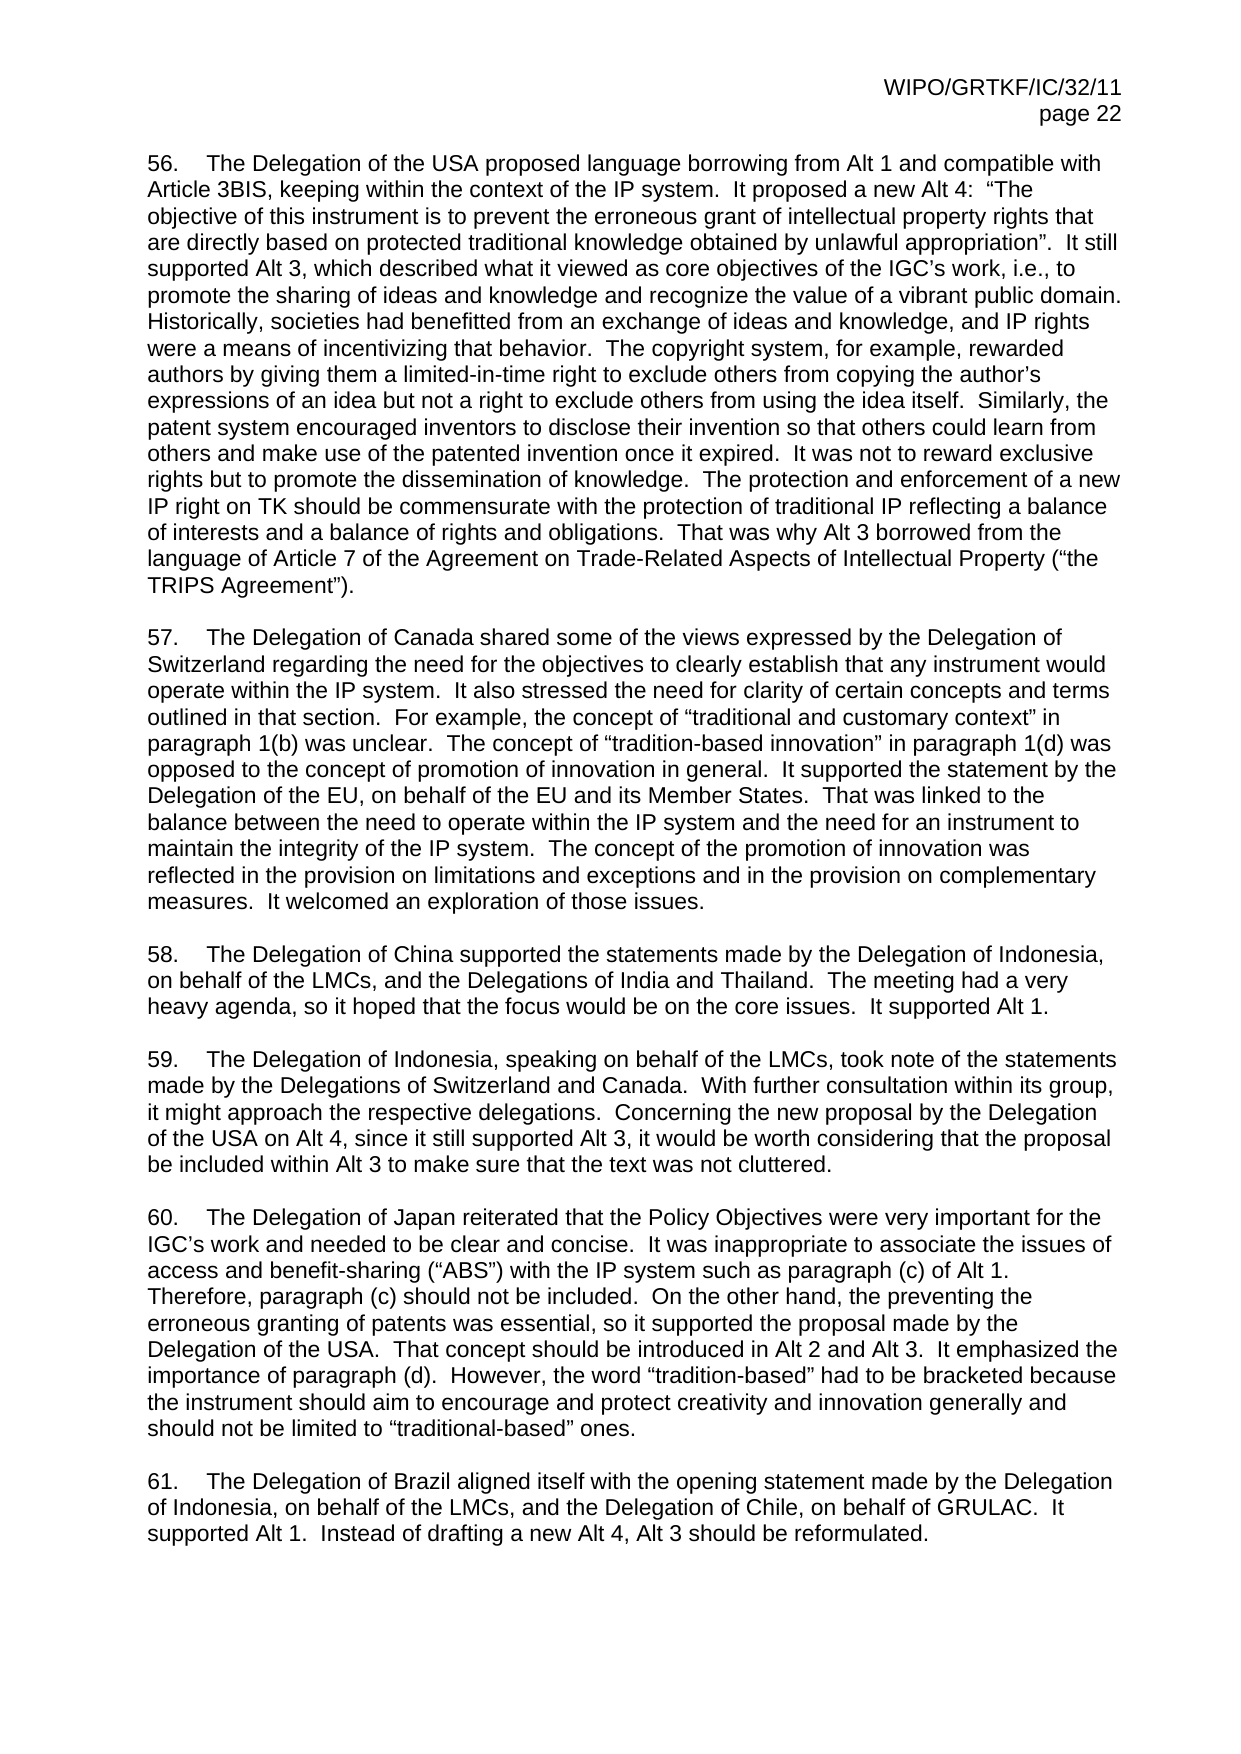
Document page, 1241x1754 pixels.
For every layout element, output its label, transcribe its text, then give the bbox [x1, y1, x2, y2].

list The Delegation of Japan reiterated that the Policy Objectives were very important for the IGC’s work and needed to be clear and concise. It was inappropriate to associate the issues of access and benefit-sharing (“ABS”) with the IP system such as paragraph (c) of Alt 1. Therefore, paragraph (c) should not be included. On the other hand, the preventing the erroneous granting of patents was essential, so it supported the proposal made by the Delegation of the USA. That concept should be introduced in Alt 2 and Alt 3. It emphasized the importance of paragraph (d). However, the word “tradition-based” had to be bracketed because the instrument should aim to encourage and protect creativity and innovation generally and should not be limited to “traditional-based” ones. [147, 1204, 1122, 1441]
list The Delegation of Canada shared some of the views expressed by the Delegation of Switzerland regarding the need for the objectives to clearly establish that any instrument would operate within the IP system. It also stressed the need for clarity of certain concepts and terms outlined in that section. For example, the concept of “traditional and customary context” in paragraph 1(b) was unclear. The concept of “tradition-based innovation” in paragraph 1(d) was opposed to the concept of promotion of innovation in general. It supported the statement by the Delegation of the EU, on behalf of the EU and its Member States. That was linked to the balance between the need to operate within the IP system and the need for an instrument to maintain the integrity of the IP system. The concept of the promotion of innovation was reflected in the provision on limitations and exceptions and in the provision on complementary measures. It welcomed an exploration of those issues. [147, 624, 1122, 914]
list The Delegation of Brazil aligned itself with the opening statement made by the Delegation of Indonesia, on behalf of the LMCs, and the Delegation of Chile, on behalf of GRULAC. It supported Alt 1. Instead of drafting a new Alt 4, Alt 3 should be reformulated. [147, 1468, 1122, 1547]
list The Delegation of Indonesia, speaking on behalf of the LMCs, took note of the statements made by the Delegations of Switzerland and Canada. With further consultation within its group, it might approach the respective delegations. Concerning the new proposal by the Delegation of the USA on Alt 4, since it still supported Alt 3, it would be worth considering that the proposal be included within Alt 3 to make sure that the text was not cluttered. [147, 1046, 1122, 1178]
list The Delegation of China supported the statements made by the Delegation of Indonesia, on behalf of the LMCs, and the Delegations of India and Thailand. The meeting had a very heavy agenda, so it hoped that the focus would be on the core issues. It supported Alt 1. [147, 941, 1122, 1020]
list The Delegation of the USA proposed language borrowing from Alt 1 and compatible with Article 3BIS, keeping within the context of the IP system. It proposed a new Alt 4: “The objective of this instrument is to prevent the erroneous grant of intellectual property rights that are directly based on protected traditional knowledge obtained by unlawful appropriation”. It still supported Alt 3, which described what it viewed as core objectives of the IGC’s work, i.e., to promote the sharing of ideas and knowledge and recognize the value of a vibrant public domain. Historically, societies had benefitted from an exchange of ideas and knowledge, and IP rights were a means of incentivizing that behavior. The copyright system, for example, rewarded authors by giving them a limited-in-time right to exclude others from copying the author’s expressions of an idea but not a right to exclude others from using the idea itself. Similarly, the patent system encouraged inventors to disclose their invention so that others could learn from others and make use of the patented invention once it expired. It was not to reward exclusive rights but to promote the dissemination of knowledge. The protection and enforcement of a new IP right on TK should be commensurate with the protection of traditional IP reflecting a balance of interests and a balance of rights and obligations. That was why Alt 3 borrowed from the language of Article 7 of the Agreement on Trade-Related Aspects of Intellectual Property (“the TRIPS Agreement”). [147, 150, 1122, 598]
